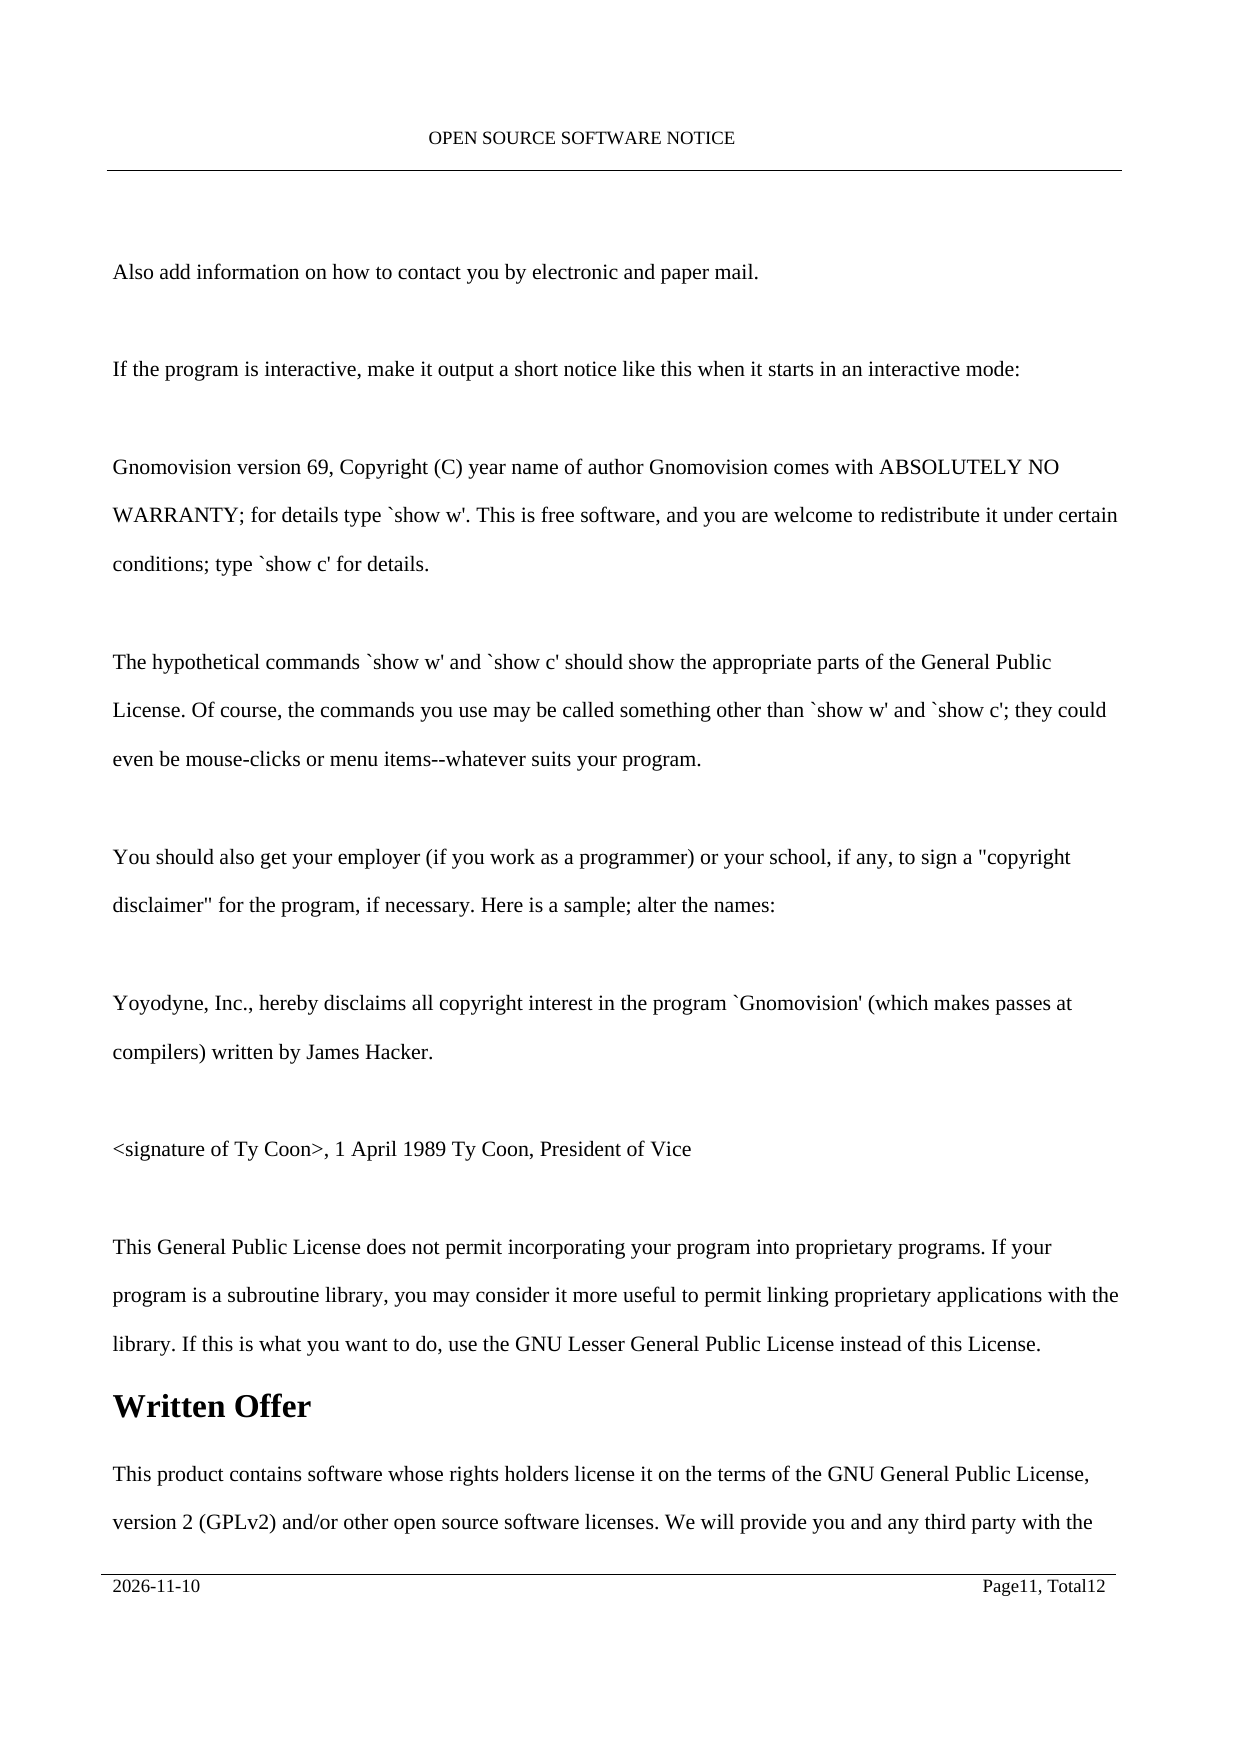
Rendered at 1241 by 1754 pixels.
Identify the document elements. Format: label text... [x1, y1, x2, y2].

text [112, 206, 1128, 1360]
text Written Offer [112, 1373, 1128, 1438]
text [112, 1457, 1128, 1538]
